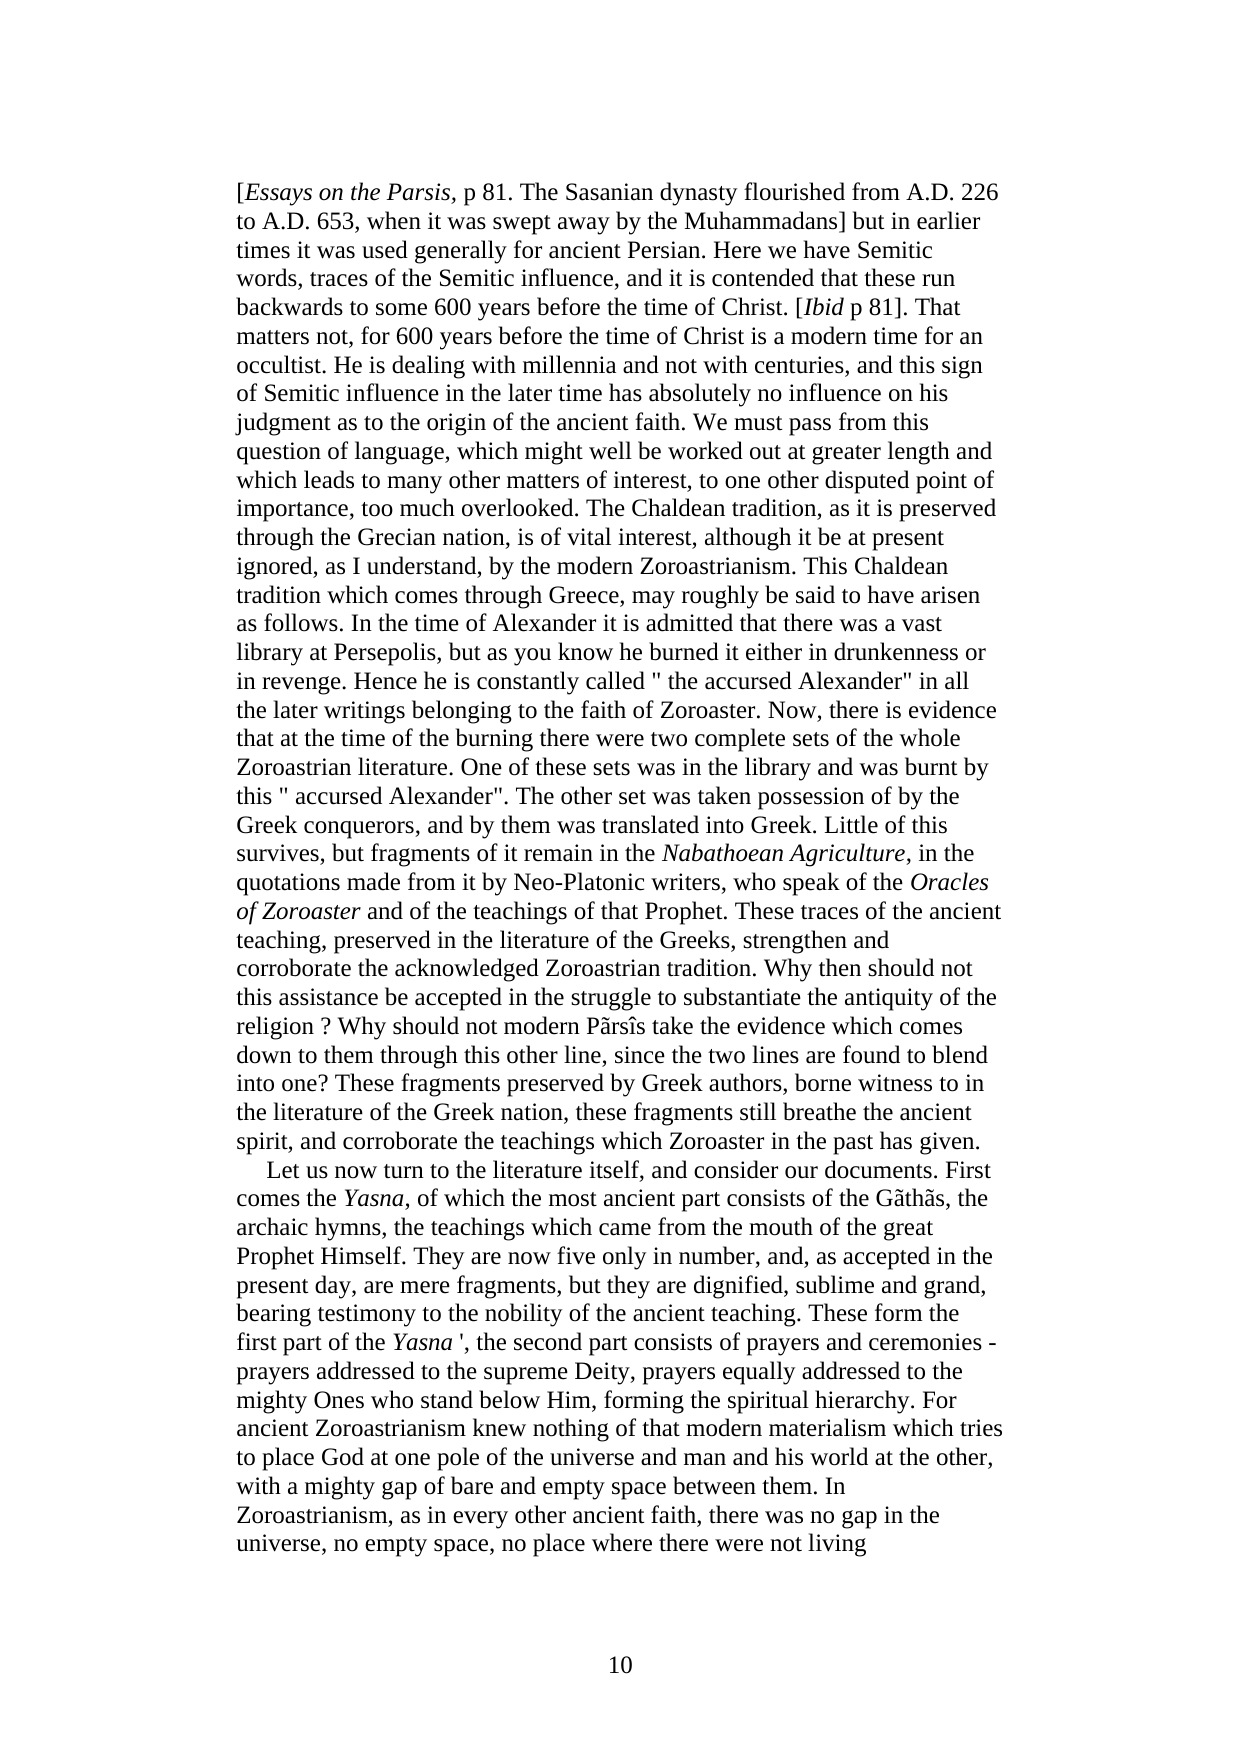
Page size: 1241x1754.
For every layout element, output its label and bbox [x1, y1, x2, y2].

text [236, 1155, 1004, 1557]
text [236, 177, 1004, 1155]
